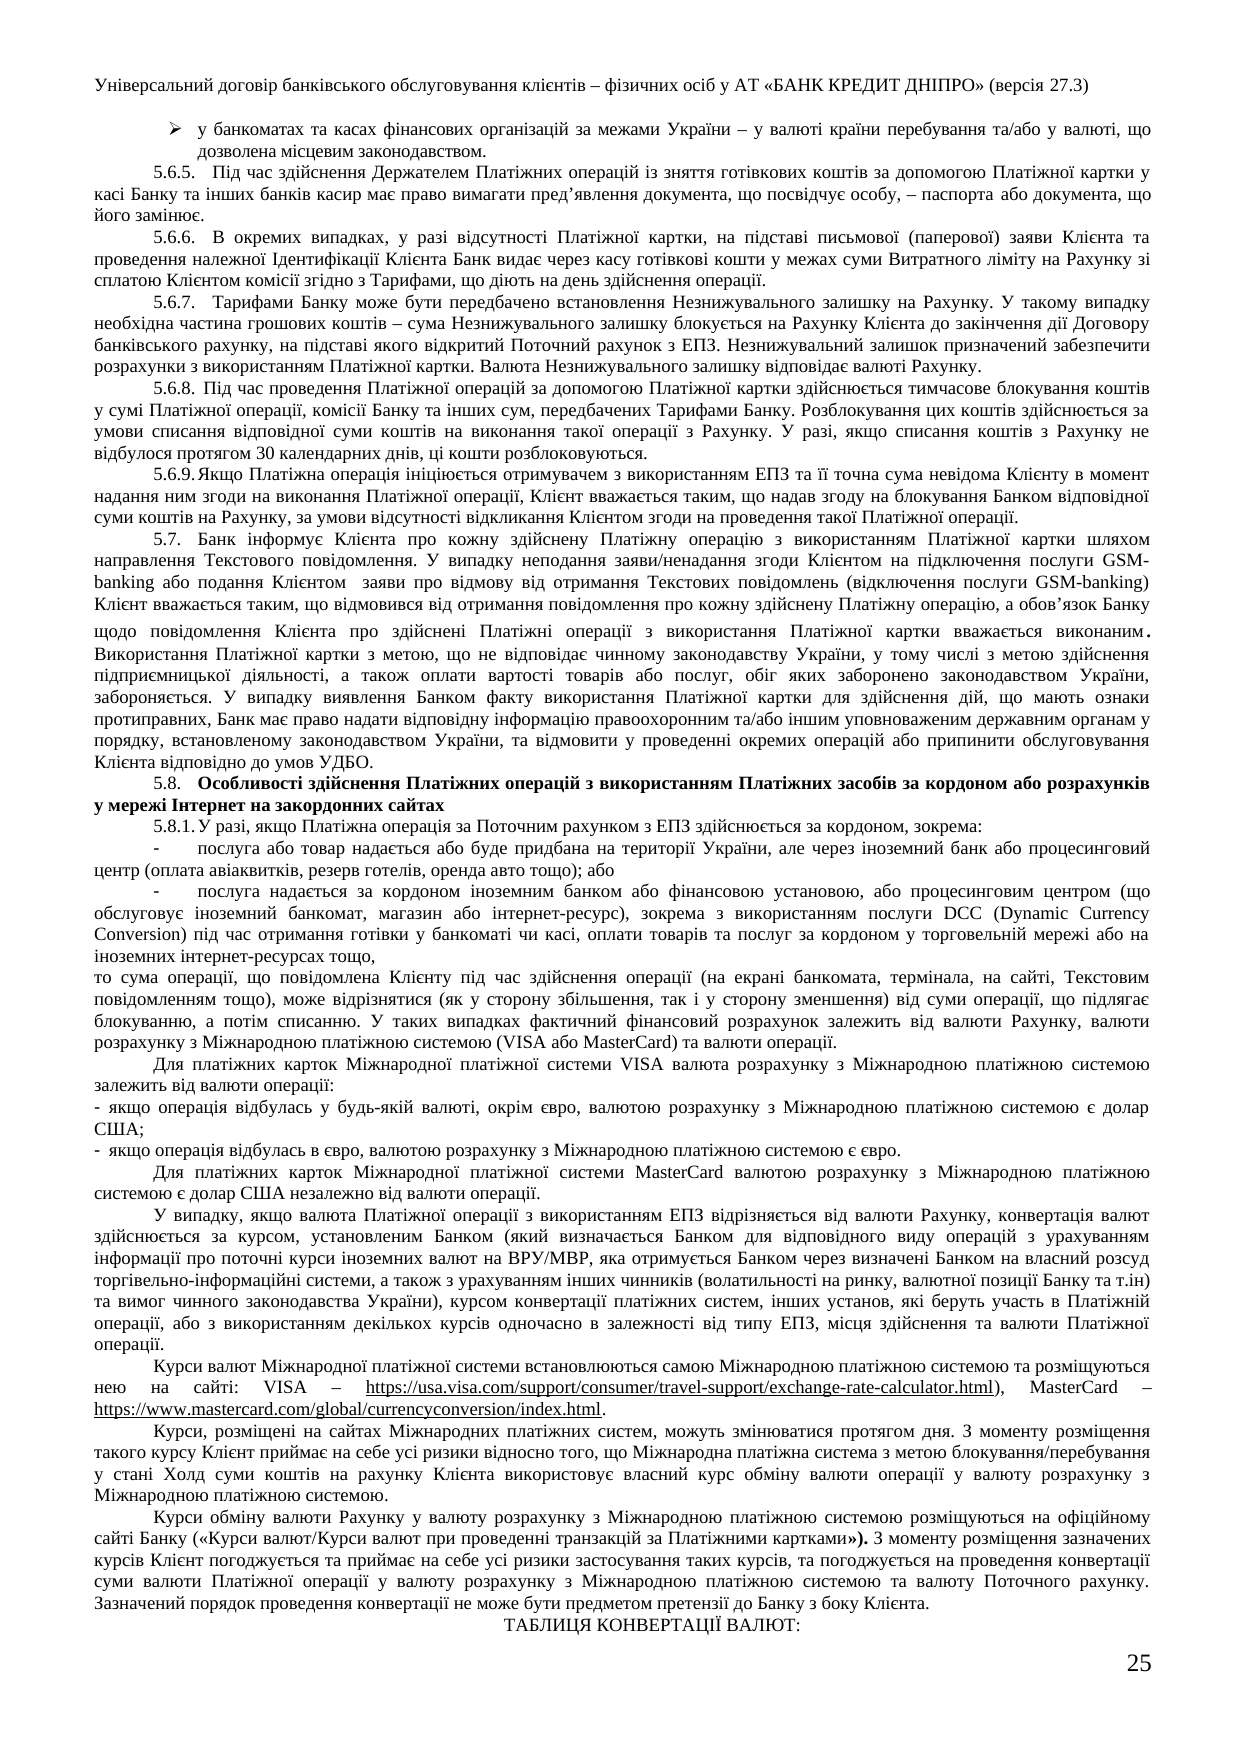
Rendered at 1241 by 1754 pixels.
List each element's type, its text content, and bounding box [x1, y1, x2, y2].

text Для платіжних карток Міжнародної платіжної системи VISA валюта розрахунку з Міжнародною платіжною системою залежить від валюти операції: [94, 1053, 1152, 1096]
text то сума операції, що повідомлена Клієнту під час здійснення операції (на екрані банкомата, термінала, на сайті, Текстовим повідомленням тощо), може відрізнятися (як у сторону збільшення, так і у сторону зменшення) від суми операції, що підлягає блокуванню, а потім списанню. У таких випадках фактичний фінансовий розрахунок залежить від валюти Рахунку, валюти розрахунку з Міжнародною платіжною системою (VISA або MasterCard) та валюти операції. [94, 966, 1152, 1053]
text Курси валют Міжнародної платіжної системи встановлюються самою Міжнародною платіжною системою та розміщуються нею на сайті: VISA – https://usa.visa.com/support/consumer/travel-support/exchange-rate-calculator.html), MasterCard – https://www.mastercard.com/global/currencyconversion/index.html. [94, 1355, 1152, 1419]
list Під час проведення Платіжної операцій за допомогою Платіжної картки здійснюється тимчасове блокування коштів у сумі Платіжної операції, комісії Банку та інших сум, передбачених Тарифами Банку. Розблокування цих коштів здійснюється за умови списання відповідної суми коштів на виконання такої операції з Рахунку. У разі, якщо списання коштів з Рахунку не відбулося протягом 30 календарних днів, ці кошти розблоковуються. [94, 377, 1152, 463]
list У разі, якщо Платіжна операція за Поточним рахунком з ЕПЗ здійснюється за кордоном, зокрема: [94, 815, 1152, 837]
list у банкоматах та касах фінансових організацій за межами України – у валюті країни перебування та/або у валюті, що дозволена місцевим законодавством. [168, 118, 1152, 161]
list послуга або товар надається або буде придбана на території України, але через іноземний банк або процесинговий центр (оплата авіаквитків, резерв готелів, оренда авто тощо); або [94, 837, 1152, 880]
text Курси, розміщені на сайтах Міжнародних платіжних систем, можуть змінюватися протягом дня. З моменту розміщення такого курсу Клієнт приймає на себе усі ризики відносно того, що Міжнародна платіжна система з метою блокування/перебування у стані Холд суми коштів на рахунку Клієнта використовує власний курс обміну валюти операції у валюту розрахунку з Міжнародною платіжною системою. [94, 1419, 1152, 1506]
list Якщо Платіжна операція ініціюється отримувачем з використанням ЕПЗ та її точна сума невідома Клієнту в момент надання ним згоди на виконання Платіжної операції, Клієнт вважається таким, що надав згоду на блокування Банком відповідної суми коштів на Рахунку, за умови відсутності відкликання Клієнтом згоди на проведення такої Платіжної операції. [94, 463, 1152, 528]
text ТАБЛИЦЯ КОНВЕРТАЦІЇ ВАЛЮТ: [94, 1613, 1152, 1635]
list Банк інформує Клієнта про кожну здійснену Платіжну операцію з використанням Платіжної картки шляхом направлення Текстового повідомлення. У випадку неподання заяви/ненадання згоди Клієнтом на підключення послуги GSM-banking або подання Клієнтом заяви про відмову від отримання Текстових повідомлень (відключення послуги GSM-banking) Клієнт вважається таким, що відмовився від отримання повідомлення про кожну здійснену Платіжну операцію, а обов’язок Банку щодо повідомлення Клієнта про здійснені Платіжні операції з використання Платіжної картки вважається виконаним. Використання Платіжної картки з метою, що не відповідає чинному законодавству України, у тому числі з метою здійснення підприємницької діяльності, а також оплати вартості товарів або послуг, обіг яких заборонено законодавством України, забороняється. У випадку виявлення Банком факту використання Платіжної картки для здійснення дій, що мають ознаки протиправних, Банк має право надати відповідну інформацію правоохоронним та/або іншим уповноваженим державним органам у порядку, встановленому законодавством України, та відмовити у проведенні окремих операцій або припинити обслуговування Клієнта відповідно до умов УДБО. [94, 528, 1152, 772]
text У випадку, якщо валюта Платіжної операції з використанням ЕПЗ відрізняється від валюти Рахунку, конвертація валют здійснюється за курсом, установленим Банком (який визначається Банком для відповідного виду операцій з урахуванням інформації про поточні курси іноземних валют на ВРУ/МВР, яка отримується Банком через визначені Банком на власний розсуд торгівельно-інформаційні системи, а також з урахуванням інших чинників (волатильності на ринку, валютної позиції Банку та т.ін) та вимог чинного законодавства України), курсом конвертації платіжних систем, інших установ, які беруть участь в Платіжній операції, або з використанням декількох курсів одночасно в залежності від типу ЕПЗ, місця здійснення та валюти Платіжної операції. [94, 1204, 1152, 1355]
list Тарифами Банку може бути передбачено встановлення Незнижувального залишку на Рахунку. У такому випадку необхідна частина грошових коштів – сума Незнижувального залишку блокується на Рахунку Клієнта до закінчення дії Договору банківського рахунку, на підставі якого відкритий Поточний рахунок з ЕПЗ. Незнижувальний залишок призначений забезпечити розрахунки з використанням Платіжної картки. Валюта Незнижувального залишку відповідає валюті Рахунку. [94, 291, 1152, 377]
list Особливості здійснення Платіжних операцій з використанням Платіжних засобів за кордоном або розрахунків у мережі Інтернет на закордонних сайтах [94, 772, 1152, 815]
list якщо операція відбулась в євро, валютою розрахунку з Міжнародною платіжною системою є євро. [94, 1139, 1152, 1161]
text Для платіжних карток Міжнародної платіжної системи MasterCard валютою розрахунку з Міжнародною платіжною системою є долар США незалежно від валюти операції. [94, 1161, 1152, 1204]
list В окремих випадках, у разі відсутності Платіжної картки, на підставі письмової (паперової) заяви Клієнта та проведення належної Ідентифікації Клієнта Банк видає через касу готівкові кошти у межах суми Витратного ліміту на Рахунку зі сплатою Клієнтом комісії згідно з Тарифами, що діють на день здійснення операції. [94, 226, 1152, 291]
list Під час здійснення Держателем Платіжних операцій із зняття готівкових коштів за допомогою Платіжної картки у касі Банку та інших банків касир має право вимагати пред’явлення документа, що посвідчує особу, – паспорта або документа, що його замінює. [94, 161, 1152, 226]
list послуга надається за кордоном іноземним банком або фінансовою установою, або процесинговим центром (що обслуговує іноземний банкомат, магазин або інтернет-ресурс), зокрема з використанням послуги DCC (Dynamic Currency Conversion) під час отримання готівки у банкоматі чи касі, оплати товарів та послуг за кордоном у торговельній мережі або на іноземних інтернет-ресурсах тощо, [94, 880, 1152, 966]
list якщо операція відбулась у будь-якій валюті, окрім євро, валютою розрахунку з Міжнародною платіжною системою є долар США; [94, 1096, 1152, 1139]
text Курси обміну валюти Рахунку у валюту розрахунку з Міжнародною платіжною системою розміщуються на офіційному сайті Банку («Курси валют/Курси валют при проведенні транзакцій за Платіжними картками»). З моменту розміщення зазначених курсів Клієнт погоджується та приймає на себе усі ризики застосування таких курсів, та погоджується на проведення конвертації суми валюти Платіжної операції у валюту розрахунку з Міжнародною платіжною системою та валюту Поточного рахунку. Зазначений порядок проведення конвертації не може бути предметом претензії до Банку з боку Клієнта. [94, 1506, 1152, 1613]
